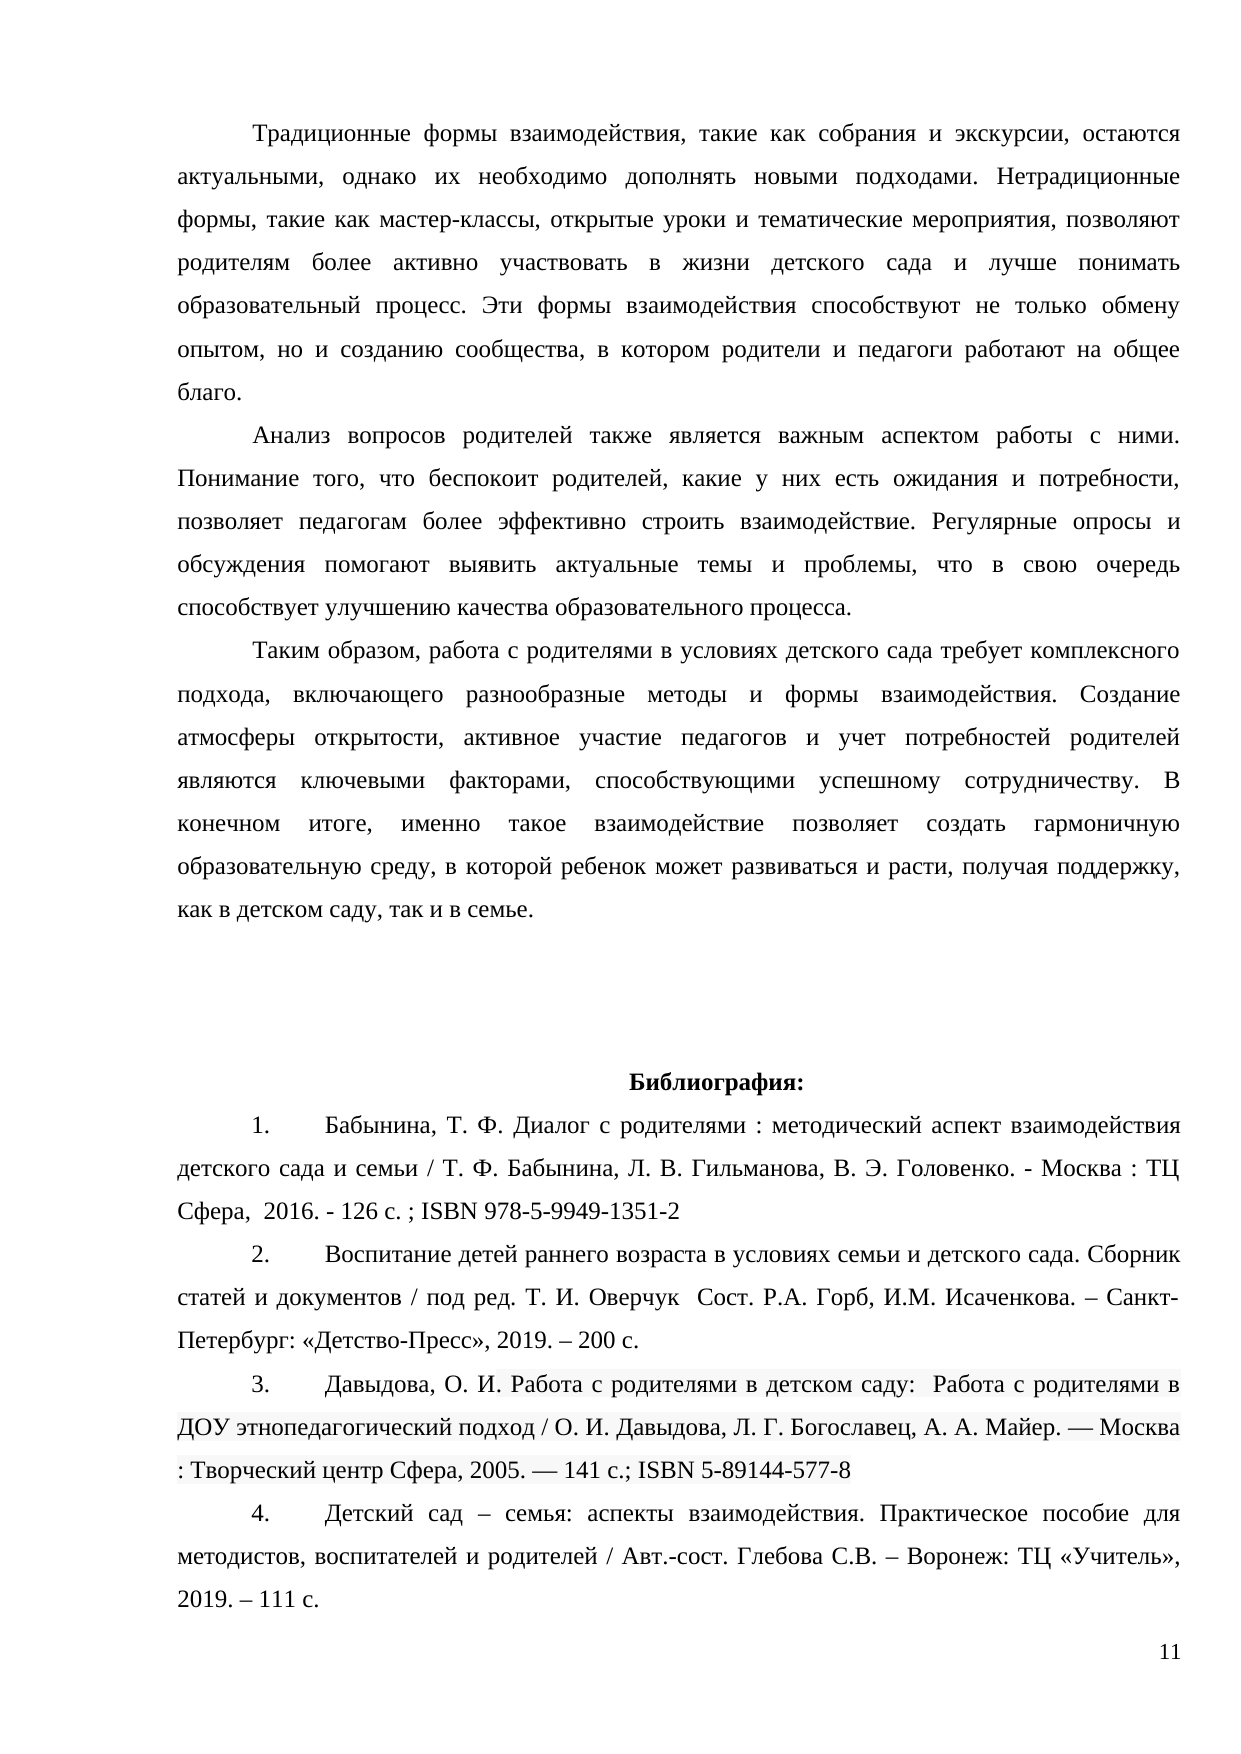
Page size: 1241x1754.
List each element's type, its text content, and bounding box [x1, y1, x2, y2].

list Бабынина, Т. Ф. Диалог с родителями : методический аспект взаимодействия детского сада и семьи / Т. Ф. Бабынина, Л. В. Гильманова, В. Э. Головенко. - Москва : ТЦ Сфера, 2016. - 126 с. ; ISBN 978-5-9949-1351-2 [177, 1182, 1181, 1225]
list Детский сад – семья: аспекты взаимодействия. Практическое пособие для методистов, воспитателей и родителей / Авт.-сост. Глебова С.В. – Воронеж: ТЦ «Учитель», 2019. – 111 с. [177, 1498, 1181, 1613]
text Традиционные формы взаимодействия, такие как собрания и экскурсии, остаются актуальными, однако их необходимо дополнять новыми подходами. Нетрадиционные формы, такие как мастер-классы, открытые уроки и тематические мероприятия, позволяют родителям более активно участвовать в жизни детского сада и лучше понимать образовательный процесс. Эти формы взаимодействия способствуют не только обмену опытом, но и созданию сообщества, в котором родители и педагоги работают на общее благо. [177, 118, 1181, 406]
list Бабынина, Т. Ф. Диалог с родителями : методический аспект взаимодействия детского сада и семьи / Т. Ф. Бабынина, Л. В. Гильманова, В. Э. Головенко. - Москва : ТЦ Сфера, 2016. - 126 с. ; ISBN 978-5-9949-1351-2 [177, 1110, 1181, 1153]
list Воспитание детей раннего возраста в условиях семьи и детского сада. Сборник статей и документов / под ред. Т. И. Оверчук Сост. Р.А. Горб, И.М. Исаченкова. – Санкт-Петербург: «Детство-Пресс», 2019. – 200 с. [177, 1239, 1181, 1354]
text Таким образом, работа с родителями в условиях детского сада требует комплексного подхода, включающего разнообразные методы и формы взаимодействия. Создание атмосферы открытости, активное участие педагогов и учет потребностей родителей являются ключевыми факторами, способствующими успешному сотрудничеству. В конечном итоге, именно такое взаимодействие позволяет создать гармоничную образовательную среду, в которой ребенок может развиваться и расти, получая поддержку, как в детском саду, так и в семье. [177, 636, 1181, 923]
text Анализ вопросов родителей также является важным аспектом работы с ними. Понимание того, что беспокоит родителей, какие у них есть ожидания и потребности, позволяет педагогам более эффективно строить взаимодействие. Регулярные опросы и обсуждения помогают выявить актуальные темы и проблемы, что в свою очередь способствует улучшению качества образовательного процесса. [177, 420, 1181, 621]
list Давыдова, О. И. Работа с родителями в детском саду: Работа с родителями в ДОУ этнопедагогический подход / О. И. Давыдова, Л. Г. Богославец, А. А. Майер. — Москва : Творческий центр Сфера, 2005. — 141 с.; ISBN 5-89144-577-8 [177, 1369, 1181, 1412]
text Библиография: [177, 1067, 1181, 1096]
list Давыдова, О. И. Работа с родителями в детском саду: Работа с родителями в ДОУ этнопедагогический подход / О. И. Давыдова, Л. Г. Богославец, А. А. Майер. — Москва : Творческий центр Сфера, 2005. — 141 с.; ISBN 5-89144-577-8 [177, 1441, 1181, 1484]
